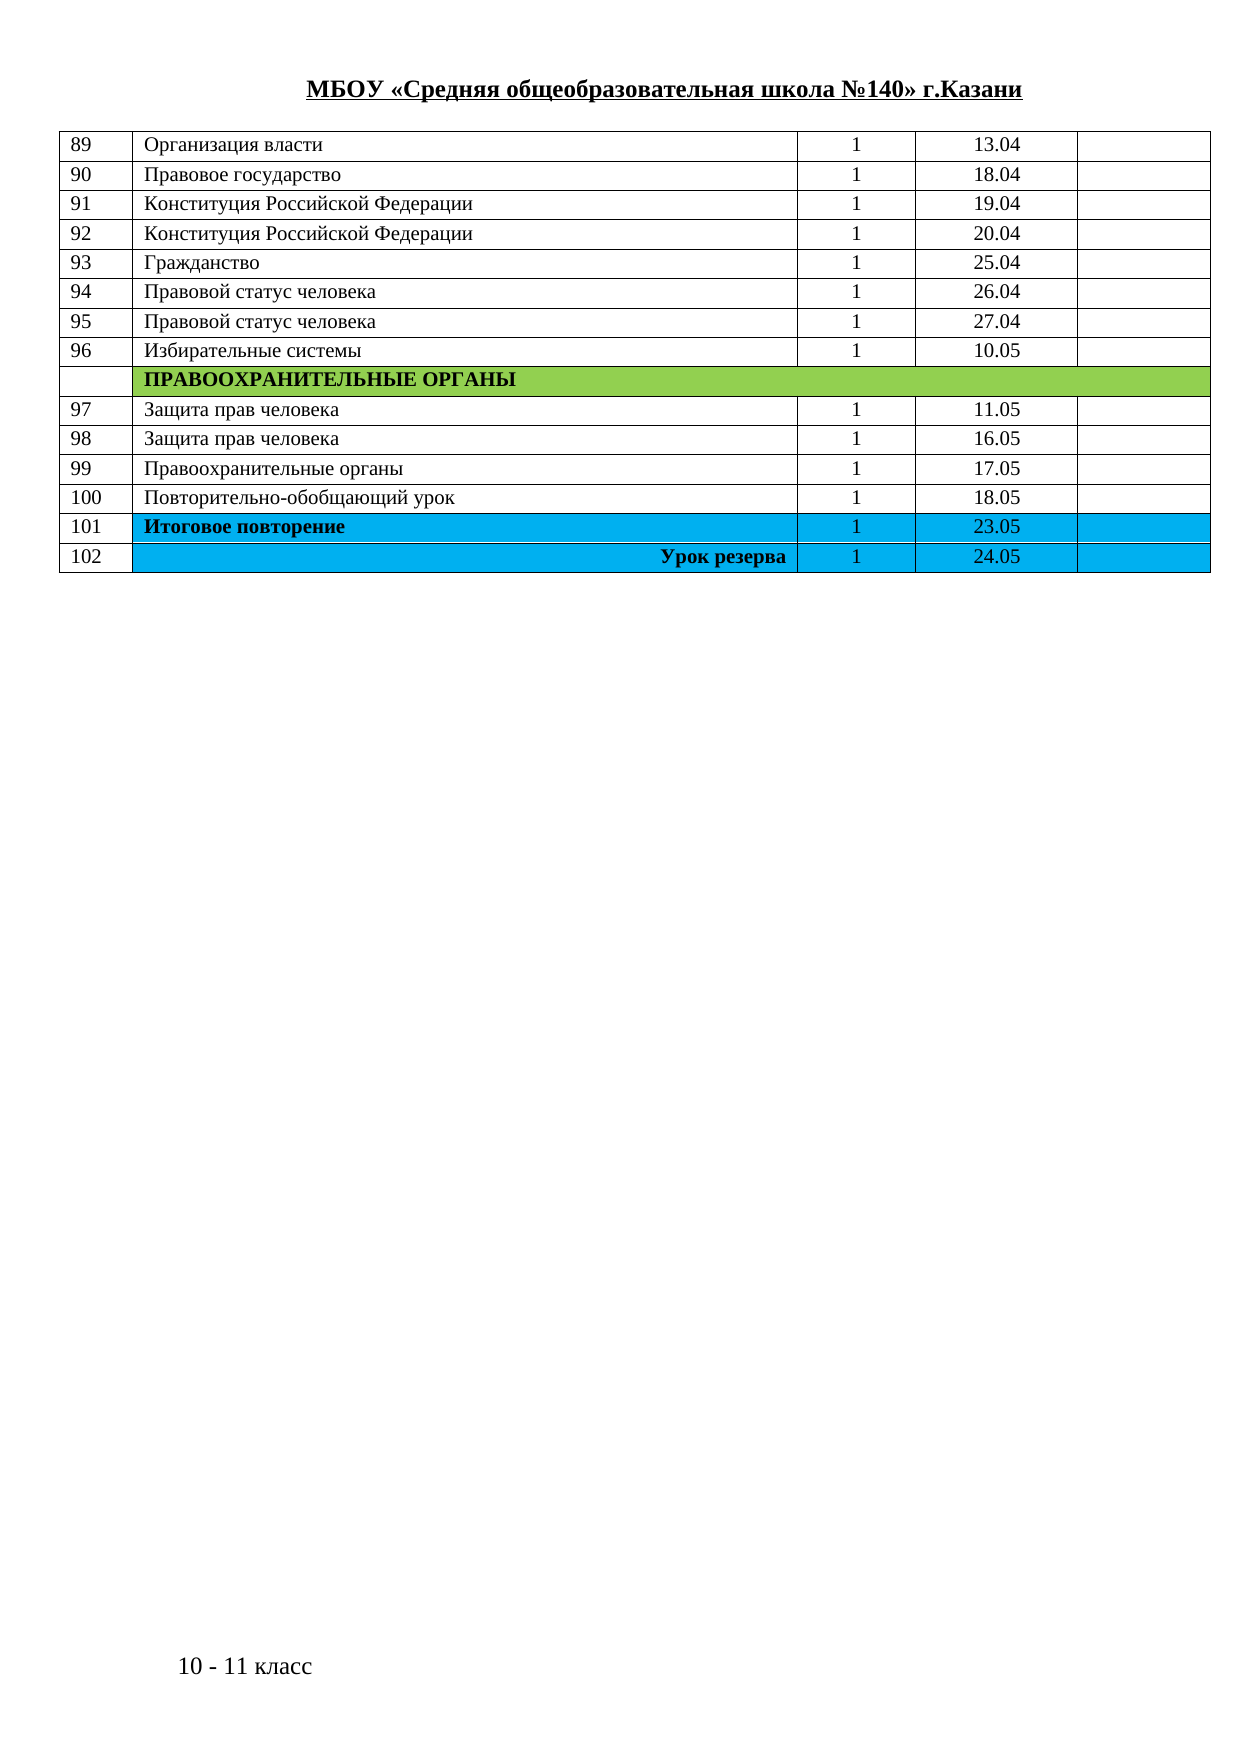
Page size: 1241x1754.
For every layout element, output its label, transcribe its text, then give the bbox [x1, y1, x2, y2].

table_cell 1 [798, 250, 915, 278]
table_cell 23.05 [916, 514, 1077, 542]
table_cell 94 [60, 279, 132, 307]
table_cell 1 [798, 485, 915, 513]
table_cell 1 [798, 455, 915, 484]
table_cell 1 [798, 191, 915, 219]
table_cell 96 [60, 338, 132, 366]
table_cell Гражданство [133, 250, 797, 278]
table_cell Правоохранительные органы [133, 455, 797, 484]
table_cell Конституция Российской Федерации [133, 191, 797, 219]
table_cell 91 [60, 191, 132, 219]
table_cell 17.05 [916, 455, 1077, 484]
table_cell 89 [60, 132, 132, 161]
table_cell 1 [798, 279, 915, 307]
table_cell 1 [798, 514, 915, 542]
table_cell 93 [60, 250, 132, 278]
table_cell [1078, 132, 1210, 161]
table_cell 11.05 [916, 397, 1077, 425]
table_cell 1 [798, 338, 915, 366]
table_cell [1078, 544, 1210, 572]
table_cell 100 [60, 485, 132, 513]
table_cell [1078, 162, 1210, 190]
table_cell 1 [798, 397, 915, 425]
table_cell [1078, 426, 1210, 454]
table_cell 1 [798, 162, 915, 190]
table_cell 1 [798, 426, 915, 454]
table_cell [1078, 279, 1210, 307]
table_cell Защита прав человека [133, 426, 797, 454]
table_cell 19.04 [916, 191, 1077, 219]
table_cell Итоговое повторение [133, 514, 797, 542]
table_cell 26.04 [916, 279, 1077, 307]
table_cell 27.04 [916, 309, 1077, 337]
table_cell Правовой статус человека [133, 309, 797, 337]
table_cell 25.04 [916, 250, 1077, 278]
table_cell [1078, 455, 1210, 484]
table_cell 90 [60, 162, 132, 190]
table_cell 13.04 [916, 132, 1077, 161]
table_cell Повторительно-обобщающий урок [133, 485, 797, 513]
table_cell [1078, 191, 1210, 219]
table_cell 99 [60, 455, 132, 484]
table_cell 1 [798, 309, 915, 337]
table_cell Правовое государство [133, 162, 797, 190]
table_cell [1078, 397, 1210, 425]
table_cell 1 [798, 132, 915, 161]
table_cell Правовой статус человека [133, 279, 797, 307]
table_cell 1 [798, 544, 915, 572]
table_cell 102 [60, 544, 132, 572]
table_cell 16.05 [916, 426, 1077, 454]
table_cell 18.05 [916, 485, 1077, 513]
table_cell Защита прав человека [133, 397, 797, 425]
table_cell 95 [60, 309, 132, 337]
table_cell 20.04 [916, 220, 1077, 249]
table_cell 10.05 [916, 338, 1077, 366]
table_cell [1078, 250, 1210, 278]
table_cell ПРАВООХРАНИТЕЛЬНЫЕ ОРГАНЫ [133, 367, 1210, 396]
table_cell [1078, 338, 1210, 366]
table_cell Организация власти [133, 132, 797, 161]
table_cell [1078, 485, 1210, 513]
table_cell 101 [60, 514, 132, 542]
table_cell Урок резерва [133, 544, 797, 572]
table_cell 97 [60, 397, 132, 425]
table_cell [60, 367, 132, 396]
table_cell [1078, 220, 1210, 249]
table_cell [1078, 309, 1210, 337]
table_cell Избирательные системы [133, 338, 797, 366]
table_cell 18.04 [916, 162, 1077, 190]
table_cell 1 [798, 220, 915, 249]
table_cell [1078, 514, 1210, 542]
table_cell 92 [60, 220, 132, 249]
table_cell Конституция Российской Федерации [133, 220, 797, 249]
table_cell 98 [60, 426, 132, 454]
table_cell 24.05 [916, 544, 1077, 572]
